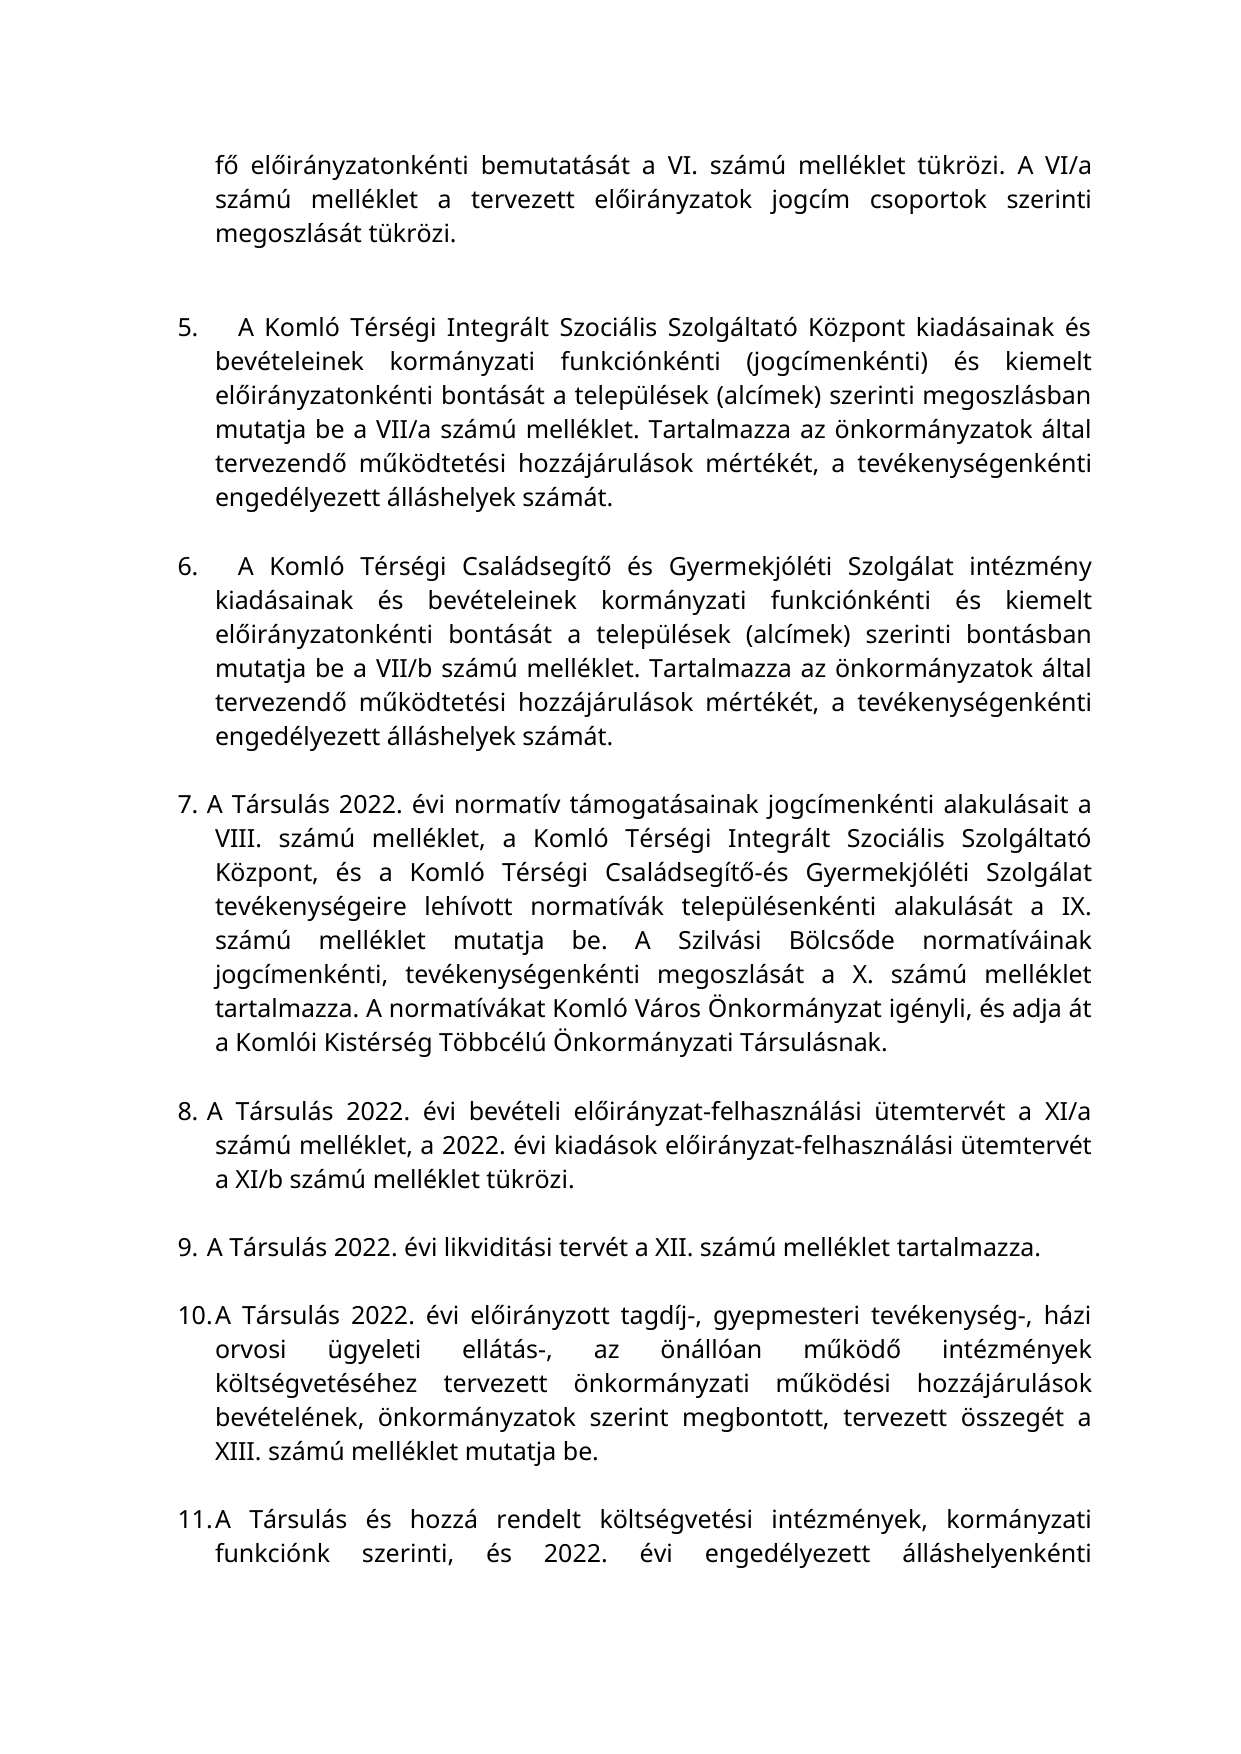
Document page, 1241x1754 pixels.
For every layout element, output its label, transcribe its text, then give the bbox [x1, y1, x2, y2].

list A Társulás 2022. évi normatív támogatásainak jogcímenkénti alakulásait a VIII. számú melléklet, a Komló Térségi Integrált Szociális Szolgáltató Központ, és a Komló Térségi Családsegítő-és Gyermekjóléti Szolgálat tevékenységeire lehívott normatívák településenkénti alakulását a IX. számú melléklet mutatja be. A Szilvási Bölcsőde normatíváinak jogcímenkénti, tevékenységenkénti megoszlását a X. számú melléklet tartalmazza. A normatívákat Komló Város Önkormányzat igényli, és adja át a Komlói Kistérség Többcélú Önkormányzati Társulásnak. [177, 787, 1093, 1059]
list A Társulás 2022. évi előirányzott tagdíj-, gyepmesteri tevékenység-, házi orvosi ügyeleti ellátás-, az önállóan működő intézmények költségvetéséhez tervezett önkormányzati működési hozzájárulások bevételének, önkormányzatok szerint megbontott, tervezett összegét a XIII. számú melléklet mutatja be. [177, 1298, 1093, 1468]
list A Társulás 2022. évi likviditási tervét a XII. számú melléklet tartalmazza. [177, 1229, 1093, 1263]
list A Társulás 2022. évi bevételi előirányzat-felhasználási ütemtervét a XI/a számú melléklet, a 2022. évi kiadások előirányzat-felhasználási ütemtervét a XI/b számú melléklet tükrözi. [177, 1093, 1093, 1195]
list A Komló Térségi Integrált Szociális Szolgáltató Központ kiadásainak és bevételeinek kormányzati funkciónkénti (jogcímenkénti) és kiemelt előirányzatonkénti bontását a települések (alcímek) szerinti megoszlásban mutatja be a VII/a számú melléklet. Tartalmazza az önkormányzatok által tervezendő működtetési hozzájárulások mértékét, a tevékenységenkénti engedélyezett álláshelyek számát. [177, 310, 1093, 514]
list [177, 1502, 1093, 1570]
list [177, 148, 1093, 250]
list A Komló Térségi Családsegítő és Gyermekjóléti Szolgálat intézmény kiadásainak és bevételeinek kormányzati funkciónkénti és kiemelt előirányzatonkénti bontását a települések (alcímek) szerinti bontásban mutatja be a VII/b számú melléklet. Tartalmazza az önkormányzatok által tervezendő működtetési hozzájárulások mértékét, a tevékenységenkénti engedélyezett álláshelyek számát. [177, 548, 1093, 753]
